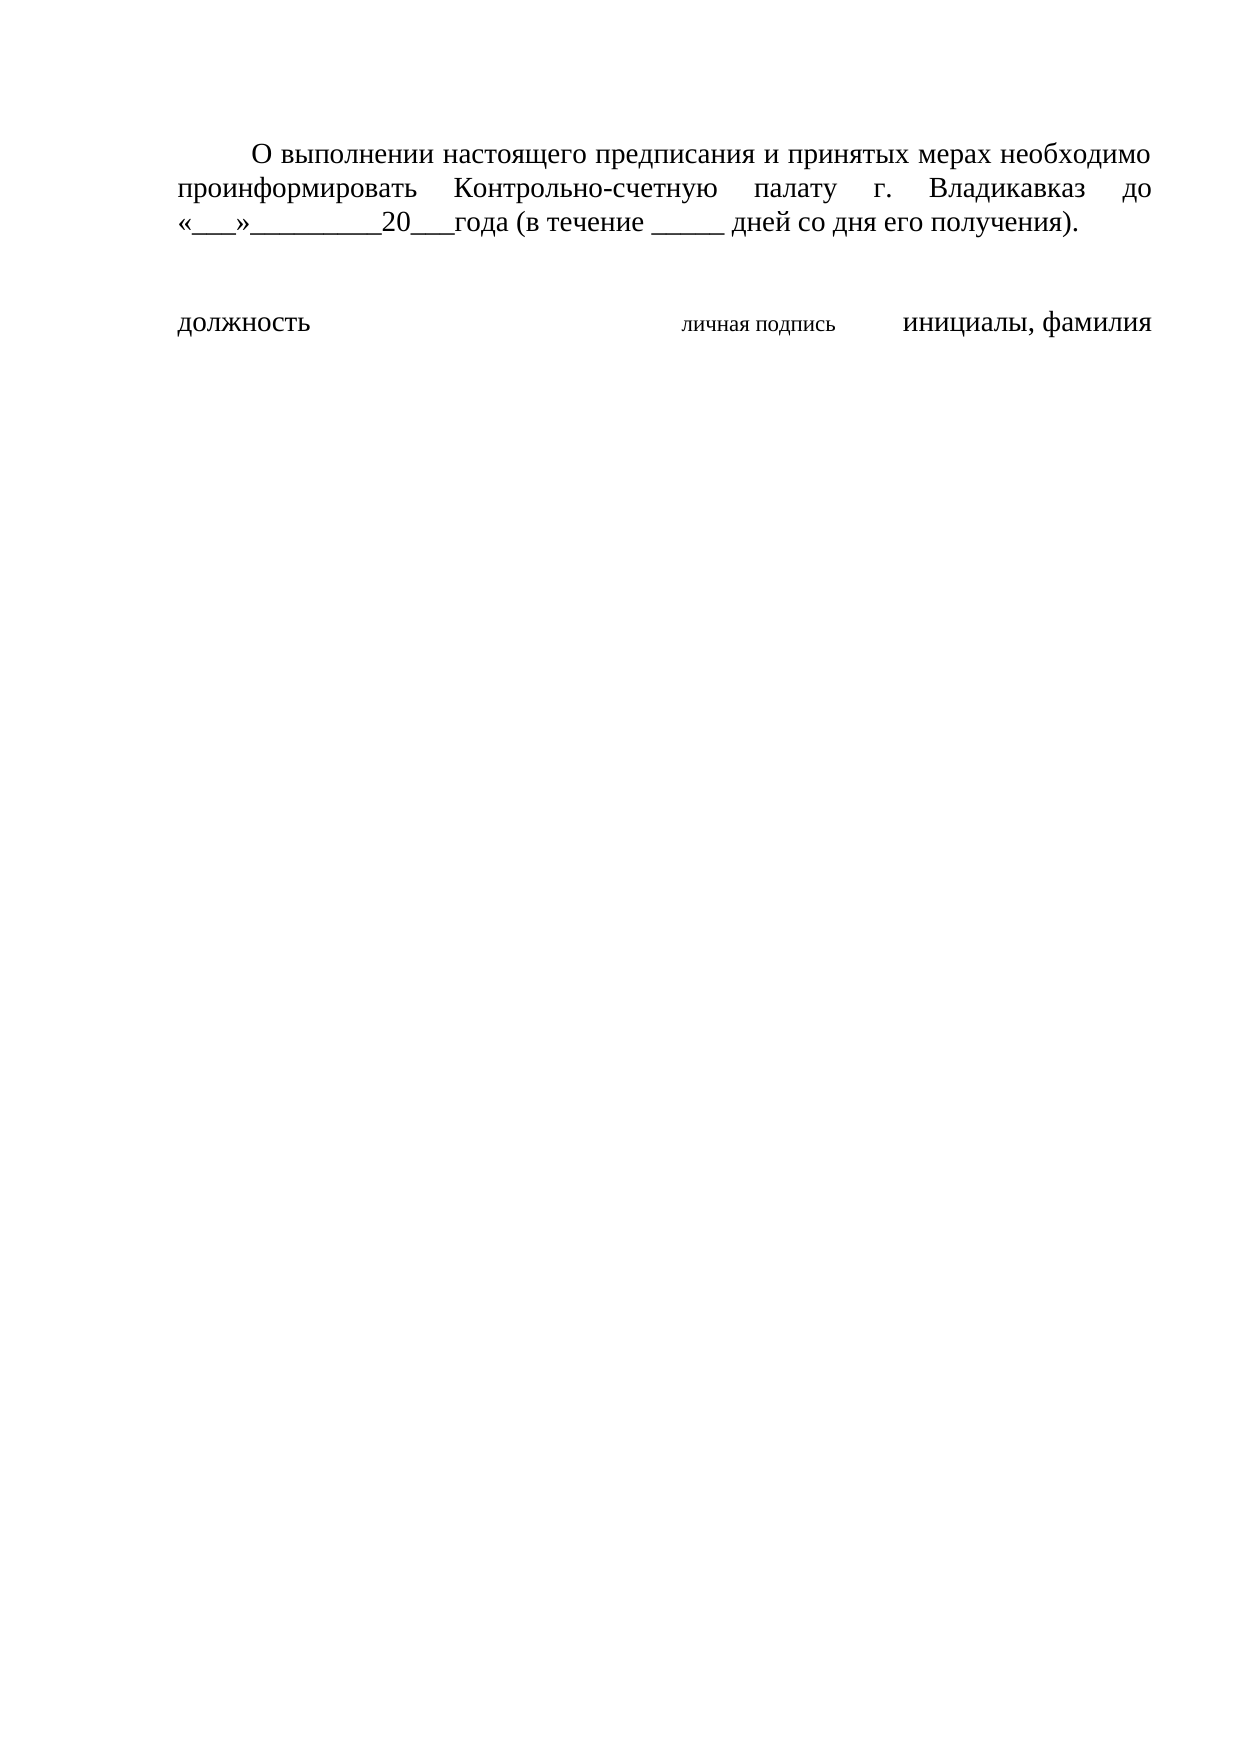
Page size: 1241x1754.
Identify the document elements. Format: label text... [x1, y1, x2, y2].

table_header должность [177, 304, 590, 344]
text О выполнении настоящего предписания и принятых мерах необходимо проинформировать Контрольно-счетную палату г. Владикавказ до «___»_________20___года (в течение _____ дней со дня его получения). [177, 137, 1152, 237]
table_header личная подпись инициалы, фамилия [590, 304, 1152, 344]
